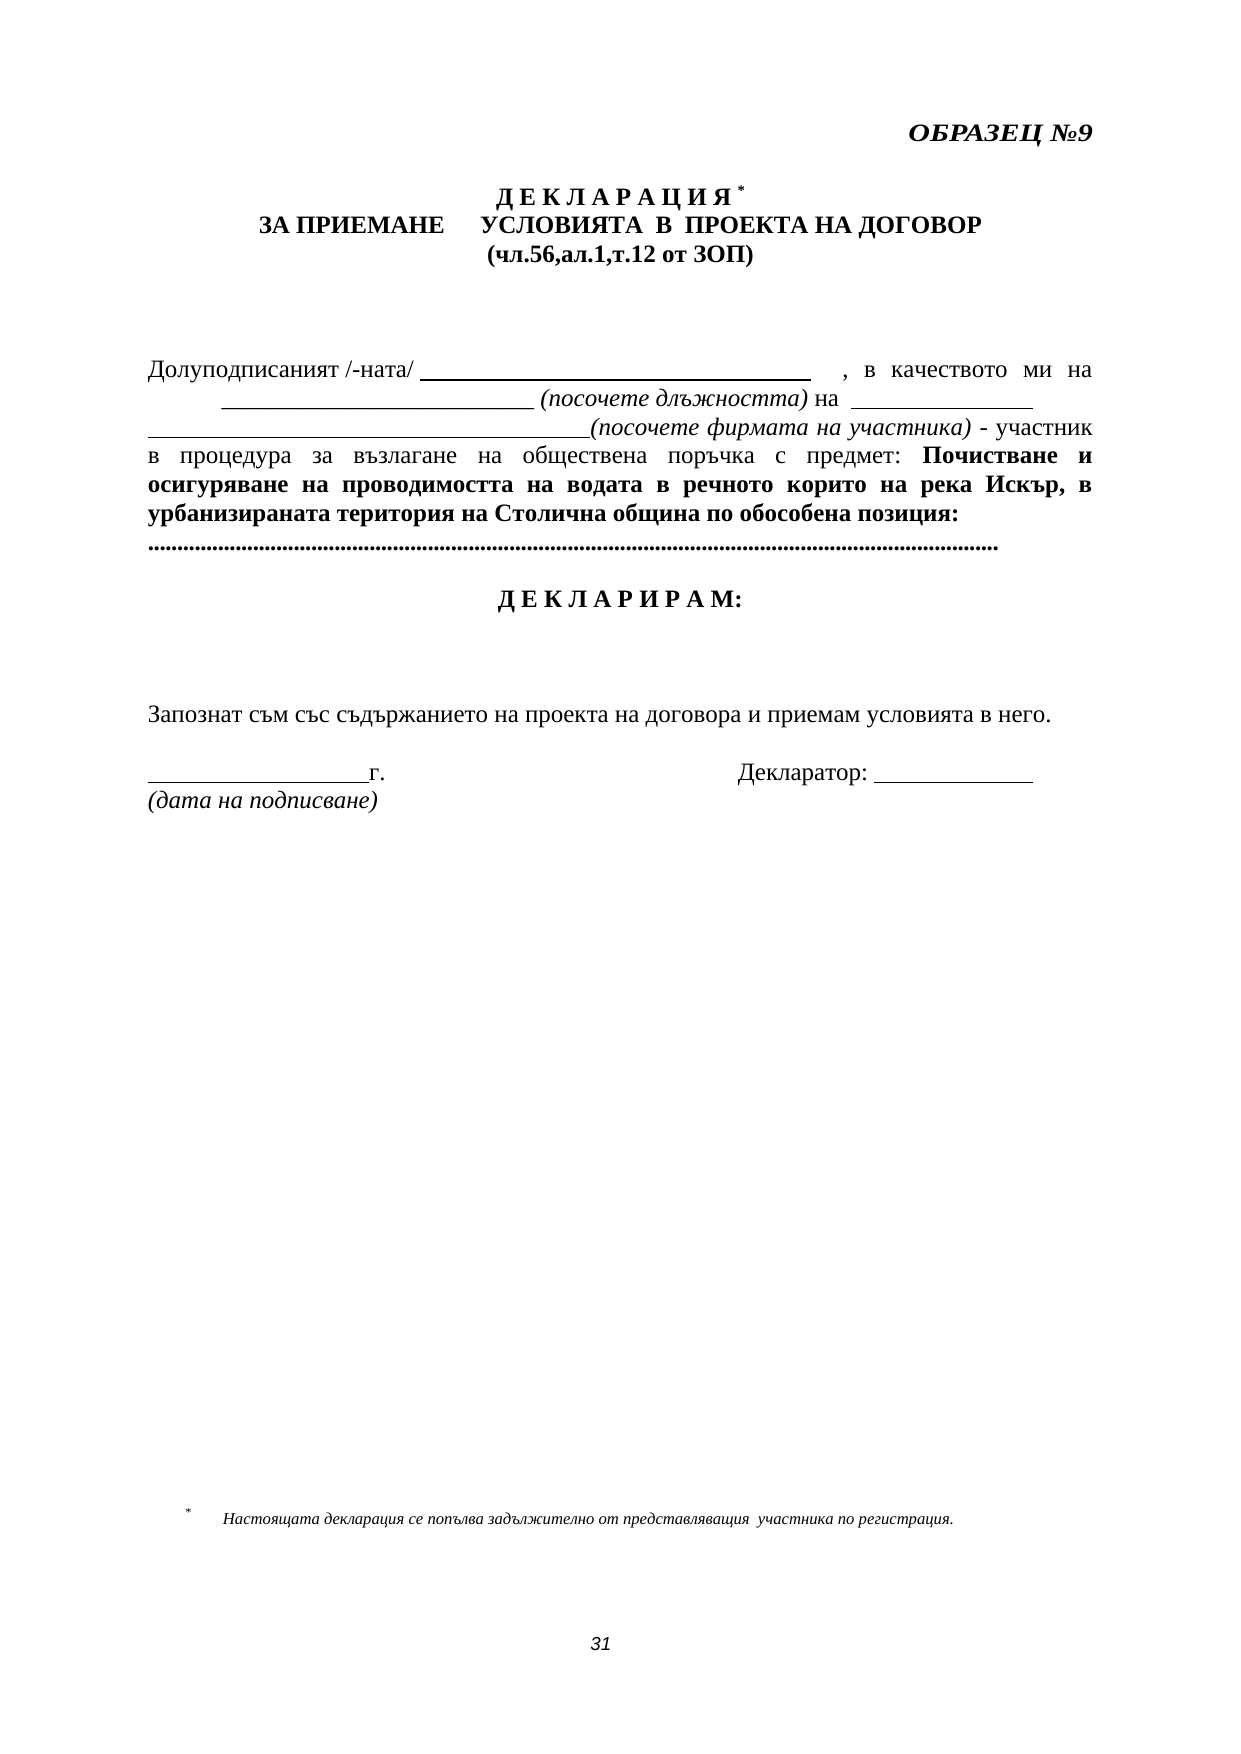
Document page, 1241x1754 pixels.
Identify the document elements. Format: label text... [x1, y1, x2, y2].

text Запознат съм със съдържанието на проекта на договора и приемам условията в него. [148, 699, 1093, 728]
text ОБРАЗЕЦ №9 [148, 118, 1093, 147]
text г. Декларатор: [148, 757, 1093, 786]
text Д Е К Л А Р А Ц И Я * [148, 182, 1093, 211]
text ЗА ПРИЕМАНЕ УСЛОВИЯТА В ПРОЕКТА НА ДОГОВОР [148, 211, 1093, 239]
text Долуподписаният /-ната/ , в качеството ми на _________________________ (посочете длъжността) на (посочете фирмата на участника) - участник в процедура за възлагане на обществена поръчка с предмет: Почистване и осигуряване на проводимостта на водата в речното корито на река Искър, в урбанизираната територия на Столична община по обособена позиция: [148, 354, 1093, 527]
text (чл.56,ал.1,т.12 от ЗОП) [148, 239, 1093, 268]
text Д Е К Л А Р И Р А М: [148, 584, 1093, 613]
text .................................................................................................................................................. [148, 527, 1093, 556]
text (дата на подписване) [148, 786, 1093, 814]
